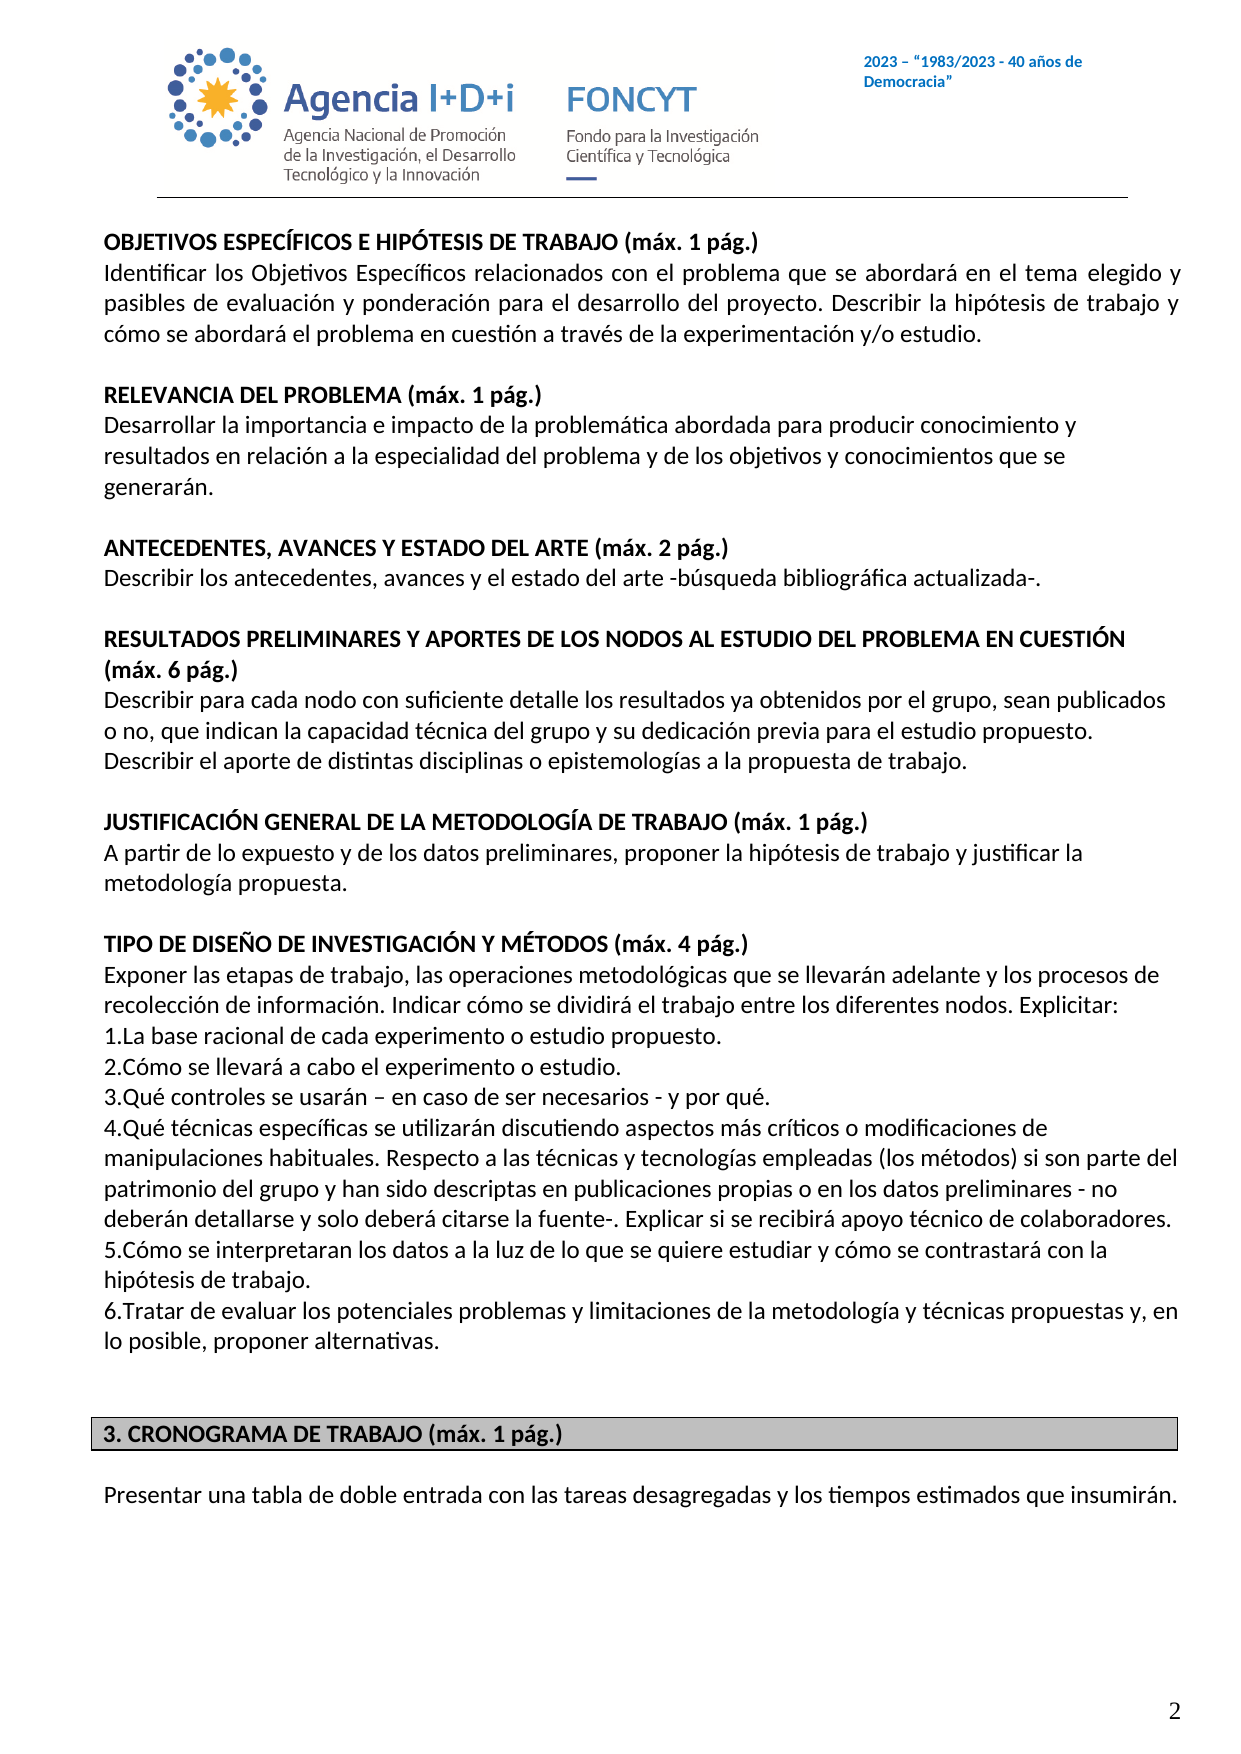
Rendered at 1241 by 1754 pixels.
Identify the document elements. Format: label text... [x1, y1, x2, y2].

text 5.Cómo se interpretaran los datos a la luz de lo que se quiere estudiar y cómo se contrastará con la hipótesis de trabajo. [103, 1234, 1181, 1295]
text deberán detallarse y solo deberá citarse la fuente-. Explicar si se recibirá apoyo técnico de colaboradores. [103, 1203, 1181, 1234]
text 2.Cómo se llevará a cabo el experimento o estudio. [103, 1051, 1181, 1081]
text 6.Tratar de evaluar los potenciales problemas y limitaciones de la metodología y técnicas propuestas y, en lo posible, proponer alternativas. [103, 1295, 1181, 1356]
text Describir los antecedentes, avances y el estado del arte -búsqueda bibliográfica actualizada-. [103, 562, 1181, 593]
text 3.Qué controles se usarán – en caso de ser necesarios - y por qué. [103, 1081, 1181, 1112]
text RESULTADOS PRELIMINARES Y APORTES DE LOS NODOS AL ESTUDIO DEL PROBLEMA EN CUESTIÓN (máx. 6 pág.) [103, 623, 1181, 684]
text JUSTIFICACIÓN GENERAL DE LA METODOLOGÍA DE TRABAJO (máx. 1 pág.) [103, 806, 1181, 837]
text Identificar los Objetivos Específicos relacionados con el problema que se abordará en el tema elegido y pasibles de evaluación y ponderación para el desarrollo del proyecto. Describir la hipótesis de trabajo y cómo se abordará el problema en cuestión a través de la experimentación y/o estudio. [103, 257, 1181, 349]
text RELEVANCIA DEL PROBLEMA (máx. 1 pág.) [103, 379, 1181, 410]
text OBJETIVOS ESPECÍFICOS E HIPÓTESIS DE TRABAJO (máx. 1 pág.) [103, 227, 1181, 257]
table_header 3. CRONOGRAMA DE TRABAJO (máx. 1 pág.) [92, 1418, 1177, 1449]
text TIPO DE DISEÑO DE INVESTIGACIÓN Y MÉTODOS (máx. 4 pág.) [103, 928, 1181, 959]
text Desarrollar la importancia e impacto de la problemática abordada para producir conocimiento y resultados en relación a la especialidad del problema y de los objetivos y conocimientos que se generarán. [103, 410, 1181, 501]
picture [163, 35, 775, 197]
text A partir de lo expuesto y de los datos preliminares, proponer la hipótesis de trabajo y justificar la metodología propuesta. [103, 837, 1181, 898]
text Presentar una tabla de doble entrada con las tareas desagregadas y los tiempos estimados que insumirán. [103, 1479, 1181, 1510]
text Exponer las etapas de trabajo, las operaciones metodológicas que se llevarán adelante y los procesos de recolección de información. Indicar cómo se dividirá el trabajo entre los diferentes nodos. Explicitar: [103, 959, 1181, 1020]
text 1.La base racional de cada experimento o estudio propuesto. [103, 1020, 1181, 1051]
text ANTECEDENTES, AVANCES Y ESTADO DEL ARTE (máx. 2 pág.) [103, 532, 1181, 562]
text 4.Qué técnicas específicas se utilizarán discutiendo aspectos más críticos o modificaciones de manipulaciones habituales. Respecto a las técnicas y tecnologías empleadas (los métodos) si son parte del patrimonio del grupo y han sido descriptas en publicaciones propias o en los datos preliminares - no [103, 1112, 1181, 1203]
text Describir para cada nodo con suficiente detalle los resultados ya obtenidos por el grupo, sean publicados o no, que indican la capacidad técnica del grupo y su dedicación previa para el estudio propuesto. Describir el aporte de distintas disciplinas o epistemologías a la propuesta de trabajo. [103, 684, 1181, 776]
